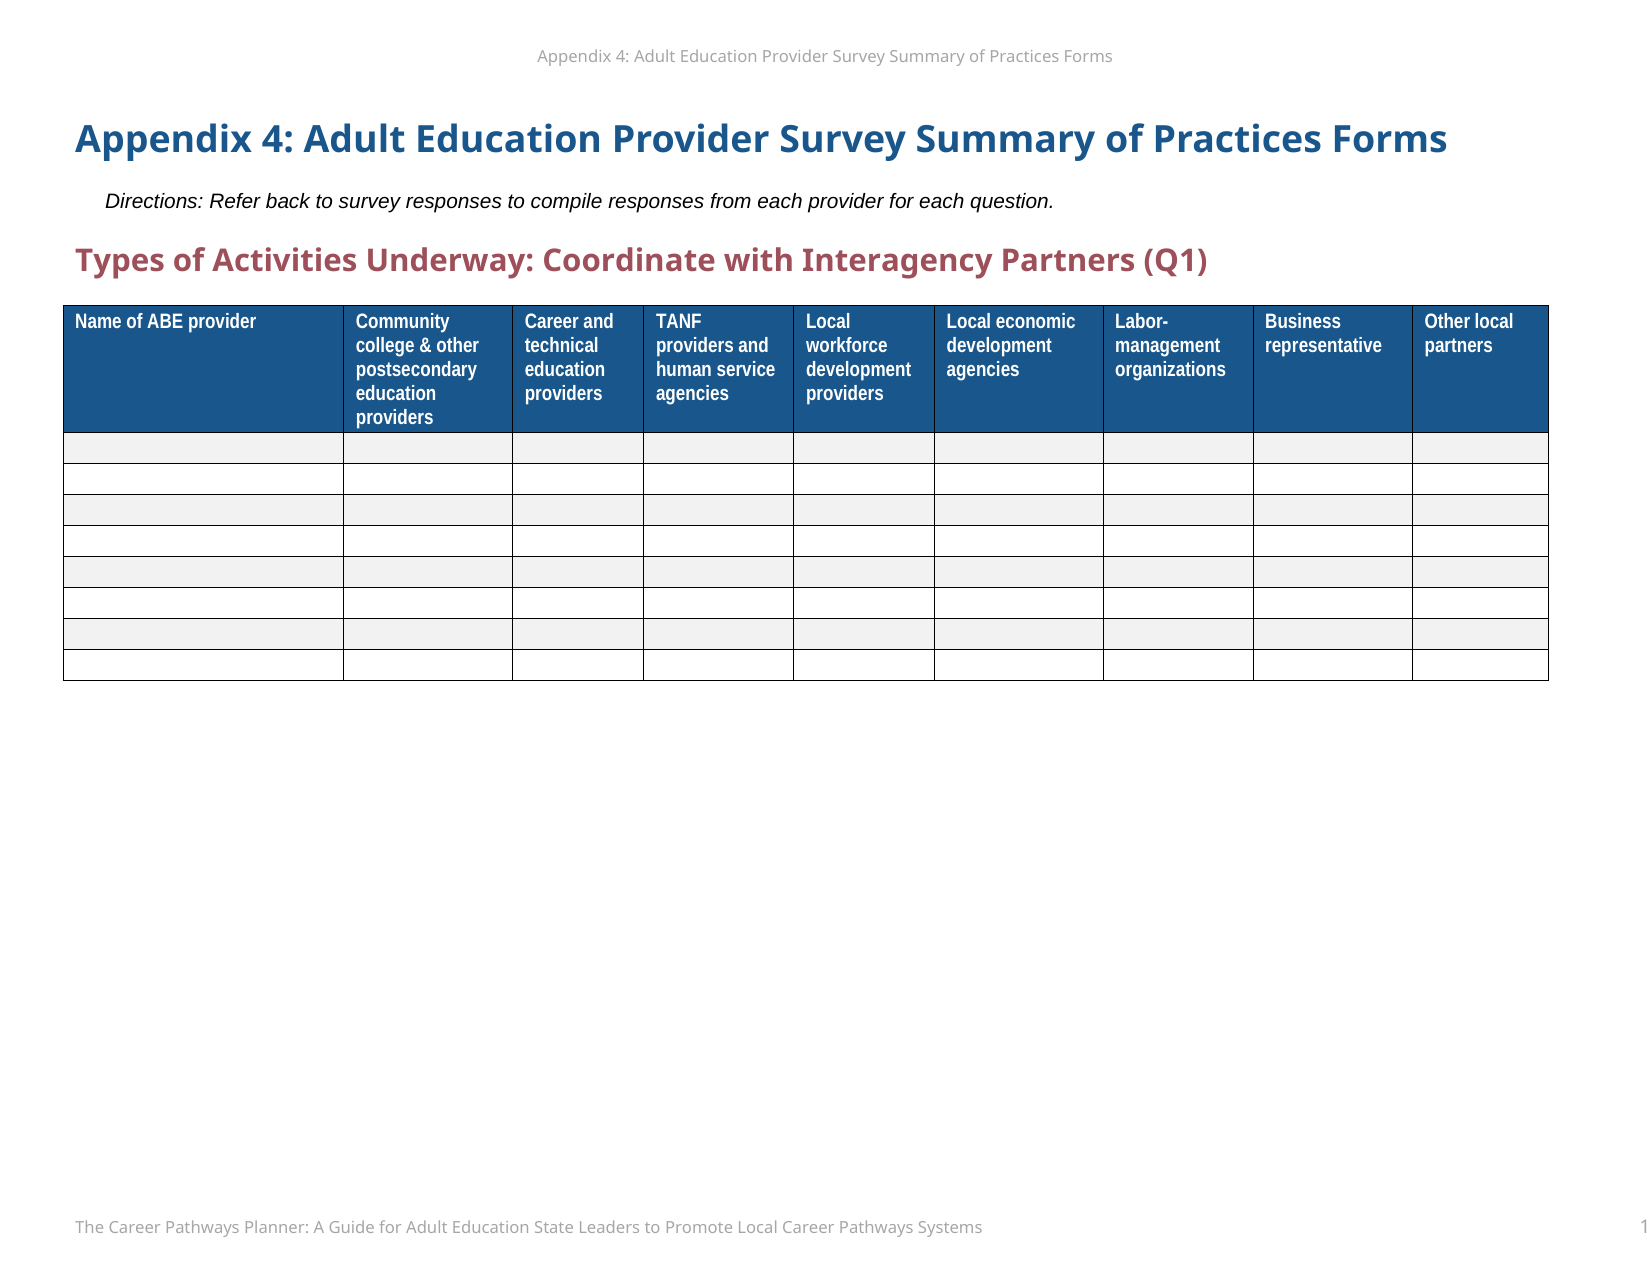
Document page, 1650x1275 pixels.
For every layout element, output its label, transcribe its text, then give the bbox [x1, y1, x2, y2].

table_cell [64, 495, 343, 525]
table_cell [64, 650, 343, 680]
table_header Labor-management organizations [1104, 306, 1253, 432]
table_cell [1104, 526, 1253, 556]
table_cell [513, 557, 643, 587]
table_cell [513, 464, 643, 494]
table_cell [64, 619, 343, 649]
table_cell [794, 495, 934, 525]
table_cell [794, 433, 934, 463]
table_cell [1413, 650, 1548, 680]
table_cell [344, 464, 512, 494]
table_cell [794, 588, 934, 618]
table_cell [64, 526, 343, 556]
table_header Local workforce development providers [794, 306, 934, 432]
table_cell [644, 557, 793, 587]
table_cell [64, 588, 343, 618]
table_cell [1254, 588, 1412, 618]
table_cell [1413, 588, 1548, 618]
table_cell [794, 619, 934, 649]
table_cell [344, 619, 512, 649]
table_cell [644, 650, 793, 680]
table_cell [1254, 433, 1412, 463]
table_cell [1413, 526, 1548, 556]
table_cell [1254, 619, 1412, 649]
table_cell [1104, 557, 1253, 587]
table_cell [644, 495, 793, 525]
table_header Name of ABE provider [64, 306, 343, 432]
table_cell [1254, 495, 1412, 525]
table_cell [935, 557, 1103, 587]
table_cell [344, 650, 512, 680]
table_header Other local partners [1413, 306, 1548, 432]
table_cell [1104, 619, 1253, 649]
table_cell [935, 619, 1103, 649]
table_cell [513, 495, 643, 525]
table_cell [513, 650, 643, 680]
table_cell [1104, 433, 1253, 463]
table_cell [344, 495, 512, 525]
table_header Community college & other postsecondary education providers [344, 306, 512, 432]
table_cell [935, 526, 1103, 556]
table_cell [1104, 650, 1253, 680]
table_cell [513, 588, 643, 618]
table_header Career and technical education providers [513, 306, 643, 432]
table_cell [935, 588, 1103, 618]
table_cell [513, 619, 643, 649]
table_cell [1254, 526, 1412, 556]
table_header Local economic development agencies [935, 306, 1103, 432]
table_cell [344, 433, 512, 463]
subtitle Types of Activities Underway: Coordinate with Interagency Partners (Q1) [75, 237, 1575, 280]
table_cell [644, 526, 793, 556]
subtitle Appendix 4: Adult Education Provider Survey Summary of Practices Forms [75, 112, 1575, 163]
table_cell [935, 650, 1103, 680]
table_header Business representative [1254, 306, 1412, 432]
table_cell [644, 588, 793, 618]
table_header TANF providers and human service agencies [644, 306, 793, 432]
table_cell [64, 557, 343, 587]
table_cell [64, 433, 343, 463]
table_cell [1104, 495, 1253, 525]
table_cell [935, 464, 1103, 494]
table_cell [794, 464, 934, 494]
table_cell [644, 619, 793, 649]
table_cell [344, 557, 512, 587]
table_cell [794, 650, 934, 680]
table_cell [1413, 495, 1548, 525]
table_cell [1104, 464, 1253, 494]
table_cell [513, 526, 643, 556]
table_cell [1413, 433, 1548, 463]
table_cell [1413, 557, 1548, 587]
table_cell [644, 464, 793, 494]
table_cell [344, 526, 512, 556]
table_cell [1254, 464, 1412, 494]
table_cell [935, 433, 1103, 463]
table_cell [344, 588, 512, 618]
table_cell [1104, 588, 1253, 618]
table_cell [513, 433, 643, 463]
table_cell [1254, 557, 1412, 587]
table_cell [64, 464, 343, 494]
table_cell [794, 526, 934, 556]
text Directions: Refer back to survey responses to compile responses from each provider for each question. [105, 188, 1545, 212]
table_cell [644, 433, 793, 463]
table_cell [935, 495, 1103, 525]
table_cell [1413, 464, 1548, 494]
table_cell [1254, 650, 1412, 680]
table_cell [794, 557, 934, 587]
table_cell [1413, 619, 1548, 649]
